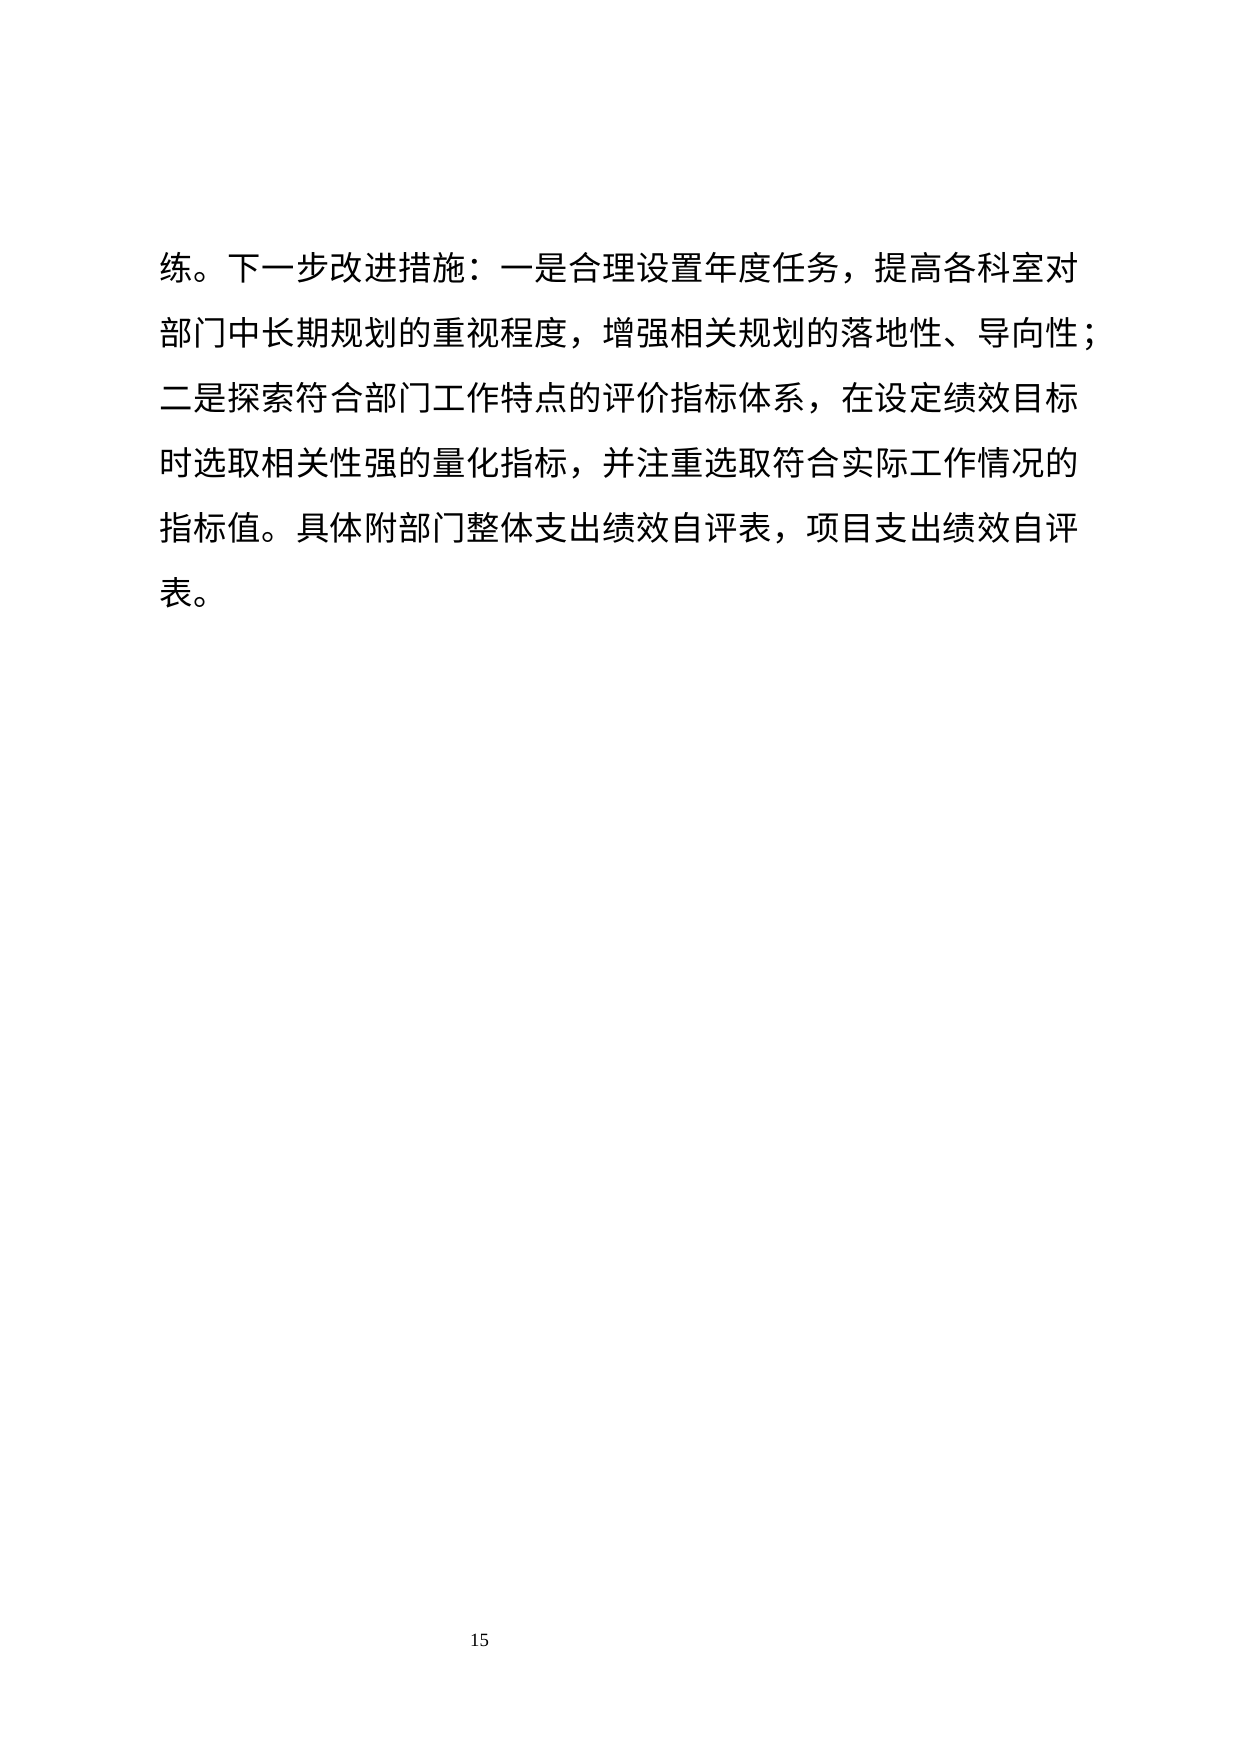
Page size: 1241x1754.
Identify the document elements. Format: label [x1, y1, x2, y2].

text [159, 233, 1081, 623]
